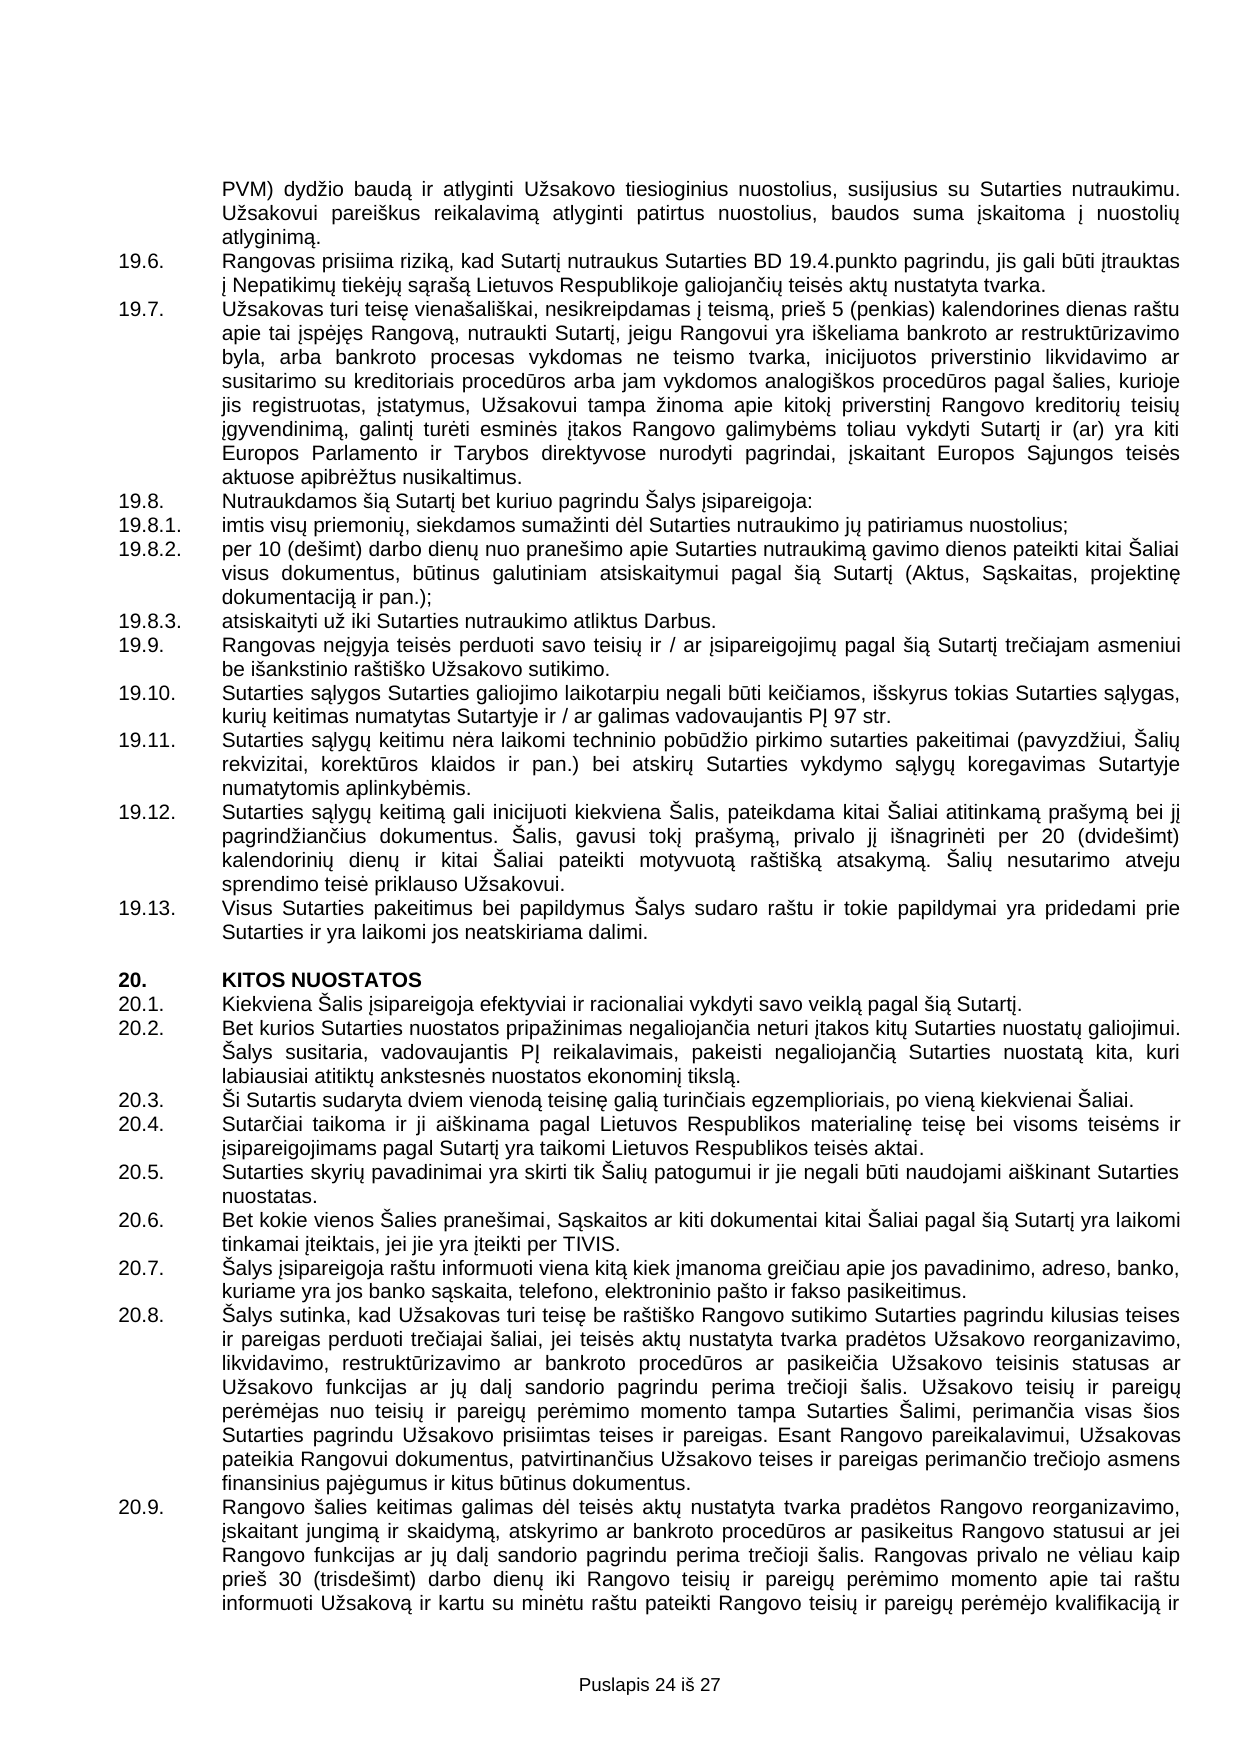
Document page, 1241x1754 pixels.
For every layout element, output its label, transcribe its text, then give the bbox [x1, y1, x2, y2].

list Ši Sutartis sudaryta dviem vienodą teisinę galią turinčiais egzemplioriais, po vieną kiekvienai Šaliai. [118, 1088, 1181, 1112]
list Sutarties sąlygų keitimu nėra laikomi techninio pobūdžio pirkimo sutarties pakeitimai (pavyzdžiui, Šalių rekvizitai, korektūros klaidos ir pan.) bei atskirų Sutarties vykdymo sąlygų koregavimas Sutartyje numatytomis aplinkybėmis. [118, 728, 1181, 800]
list Šalys sutinka, kad Užsakovas turi teisę be raštiško Rangovo sutikimo Sutarties pagrindu kilusias teises ir pareigas perduoti trečiajai šaliai, jei teisės aktų nustatyta tvarka pradėtos Užsakovo reorganizavimo, likvidavimo, restruktūrizavimo ar bankroto procedūros ar pasikeičia Užsakovo teisinis statusas ar Užsakovo funkcijas ar jų dalį sandorio pagrindu perima trečioji šalis. Užsakovo teisių ir pareigų perėmėjas nuo teisių ir pareigų perėmimo momento tampa Sutarties Šalimi, perimančia visas šios Sutarties pagrindu Užsakovo prisiimtas teises ir pareigas. Esant Rangovo pareikalavimui, Užsakovas pateikia Rangovui dokumentus, patvirtinančius Užsakovo teises ir pareigas perimančio trečiojo asmens finansinius pajėgumus ir kitus būtinus dokumentus. [118, 1303, 1181, 1495]
list Sutarties sąlygos Sutarties galiojimo laikotarpiu negali būti keičiamos, išskyrus tokias Sutarties sąlygas, kurių keitimas numatytas Sutartyje ir / ar galimas vadovaujantis PĮ 97 str. [118, 680, 1181, 728]
list Šalys įsipareigoja raštu informuoti viena kitą kiek įmanoma greičiau apie jos pavadinimo, adreso, banko, kuriame yra jos banko sąskaita, telefono, elektroninio pašto ir fakso pasikeitimus. [118, 1255, 1181, 1303]
list KITOS NUOSTATOS [118, 968, 1181, 992]
list Visus Sutarties pakeitimus bei papildymus Šalys sudaro raštu ir tokie papildymai yra pridedami prie Sutarties ir yra laikomi jos neatskiriama dalimi. [118, 896, 1181, 944]
list Bet kurios Sutarties nuostatos pripažinimas negaliojančia neturi įtakos kitų Sutarties nuostatų galiojimui. Šalys susitaria, vadovaujantis PĮ reikalavimais, pakeisti negaliojančią Sutarties nuostatą kita, kuri labiausiai atitiktų ankstesnės nuostatos ekonominį tikslą. [118, 1016, 1181, 1088]
list Kiekviena Šalis įsipareigoja efektyviai ir racionaliai vykdyti savo veiklą pagal šią Sutartį. [118, 992, 1181, 1016]
list atsiskaityti už iki Sutarties nutraukimo atliktus Darbus. [118, 608, 1181, 632]
list Sutarčiai taikoma ir ji aiškinama pagal Lietuvos Respublikos materialinę teisę bei visoms teisėms ir įsipareigojimams pagal Sutartį yra taikomi Lietuvos Respublikos teisės aktai. [118, 1112, 1181, 1159]
list per 10 (dešimt) darbo dienų nuo pranešimo apie Sutarties nutraukimą gavimo dienos pateikti kitai Šaliai visus dokumentus, būtinus galutiniam atsiskaitymui pagal šią Sutartį (Aktus, Sąskaitas, projektinę dokumentaciją ir pan.); [118, 537, 1181, 608]
list Nutraukdamos šią Sutartį bet kuriuo pagrindu Šalys įsipareigoja: [118, 489, 1181, 513]
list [118, 1495, 1181, 1615]
list Rangovas neįgyja teisės perduoti savo teisių ir / ar įsipareigojimų pagal šią Sutartį trečiajam asmeniui be išankstinio raštiško Užsakovo sutikimo. [118, 632, 1181, 680]
list Bet kokie vienos Šalies pranešimai, Sąskaitos ar kiti dokumentai kitai Šaliai pagal šią Sutartį yra laikomi tinkamai įteiktais, jei jie yra įteikti per TIVIS. [118, 1207, 1181, 1255]
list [118, 177, 1181, 249]
list Sutarties skyrių pavadinimai yra skirti tik Šalių patogumui ir jie negali būti naudojami aiškinant Sutarties nuostatas. [118, 1159, 1181, 1207]
list Užsakovas turi teisę vienašališkai, nesikreipdamas į teismą, prieš 5 (penkias) kalendorines dienas raštu apie tai įspėjęs Rangovą, nutraukti Sutartį, jeigu Rangovui yra iškeliama bankroto ar restruktūrizavimo byla, arba bankroto procesas vykdomas ne teismo tvarka, inicijuotos priverstinio likvidavimo ar susitarimo su kreditoriais procedūros arba jam vykdomos analogiškos procedūros pagal šalies, kurioje jis registruotas, įstatymus, Užsakovui tampa žinoma apie kitokį priverstinį Rangovo kreditorių teisių įgyvendinimą, galintį turėti esminės įtakos Rangovo galimybėms toliau vykdyti Sutartį ir (ar) yra kiti Europos Parlamento ir Tarybos direktyvose nurodyti pagrindai, įskaitant Europos Sąjungos teisės aktuose apibrėžtus nusikaltimus. [118, 297, 1181, 489]
list imtis visų priemonių, siekdamos sumažinti dėl Sutarties nutraukimo jų patiriamus nuostolius; [118, 513, 1181, 537]
list Sutarties sąlygų keitimą gali inicijuoti kiekviena Šalis, pateikdama kitai Šaliai atitinkamą prašymą bei jį pagrindžiančius dokumentus. Šalis, gavusi tokį prašymą, privalo jį išnagrinėti per 20 (dvidešimt) kalendorinių dienų ir kitai Šaliai pateikti motyvuotą raštišką atsakymą. Šalių nesutarimo atveju sprendimo teisė priklauso Užsakovui. [118, 800, 1181, 896]
list Rangovas prisiima riziką, kad Sutartį nutraukus Sutarties BD 19.4.punkto pagrindu, jis gali būti įtrauktas į Nepatikimų tiekėjų sąrašą Lietuvos Respublikoje galiojančių teisės aktų nustatyta tvarka. [118, 249, 1181, 297]
